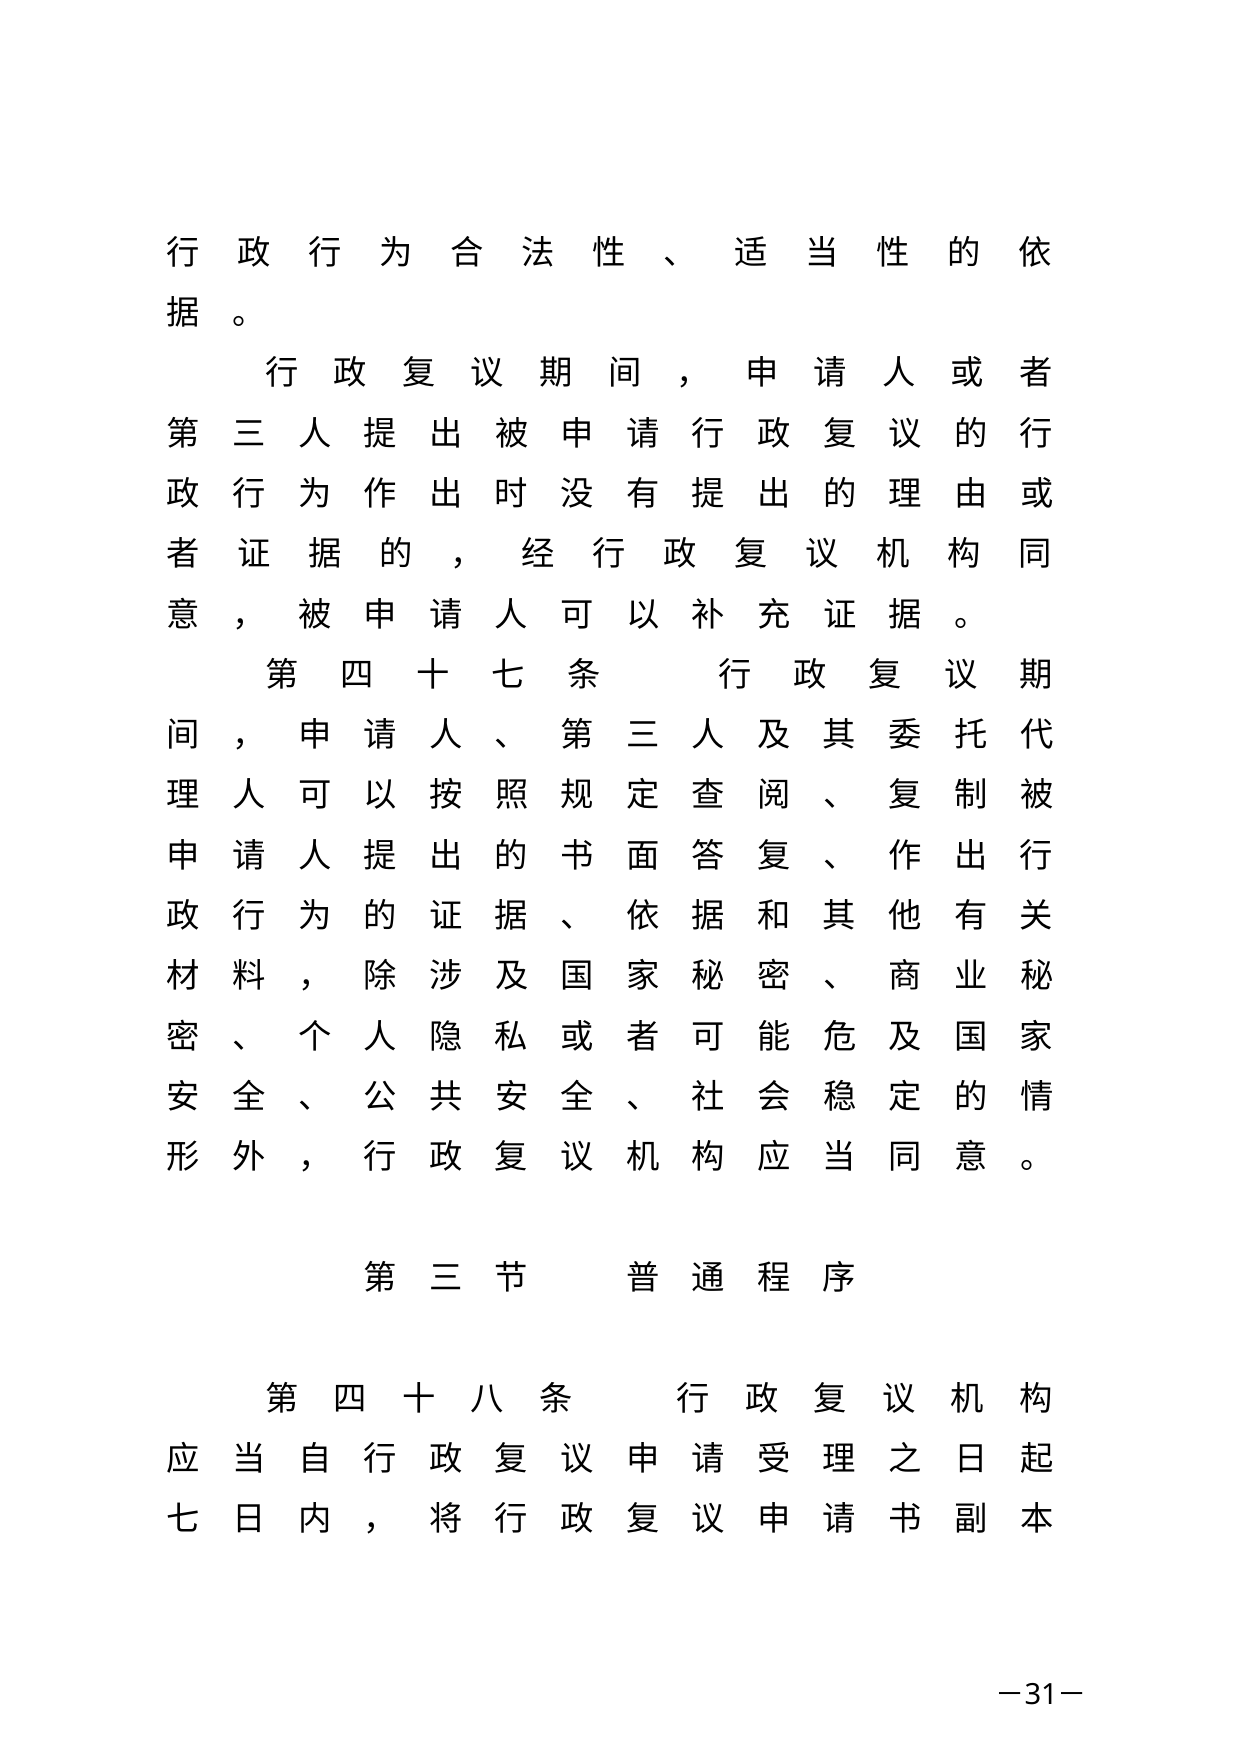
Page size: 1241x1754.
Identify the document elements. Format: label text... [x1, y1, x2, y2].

text 行政复议期间，申请人或者第三人提出被申请行政复议的行政行为作出时没有提出的理由或者证据的，经行政复议机构同意，被申请人可以补充证据。 [167, 340, 1085, 642]
text 第四十七条 行政复议期间，申请人、第三人及其委托代理人可以按照规定查阅、复制被申请人提出的书面答复、作出行政行为的证据、依据和其他有关材料，除涉及国家秘密、商业秘密、个人隐私或者可能危及国家安全、公共安全、社会稳定的情形外，行政复议机构应当同意。 [167, 642, 1085, 1184]
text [167, 219, 1085, 340]
text 第三节 普通程序 [167, 1245, 1085, 1305]
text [167, 1365, 1085, 1546]
